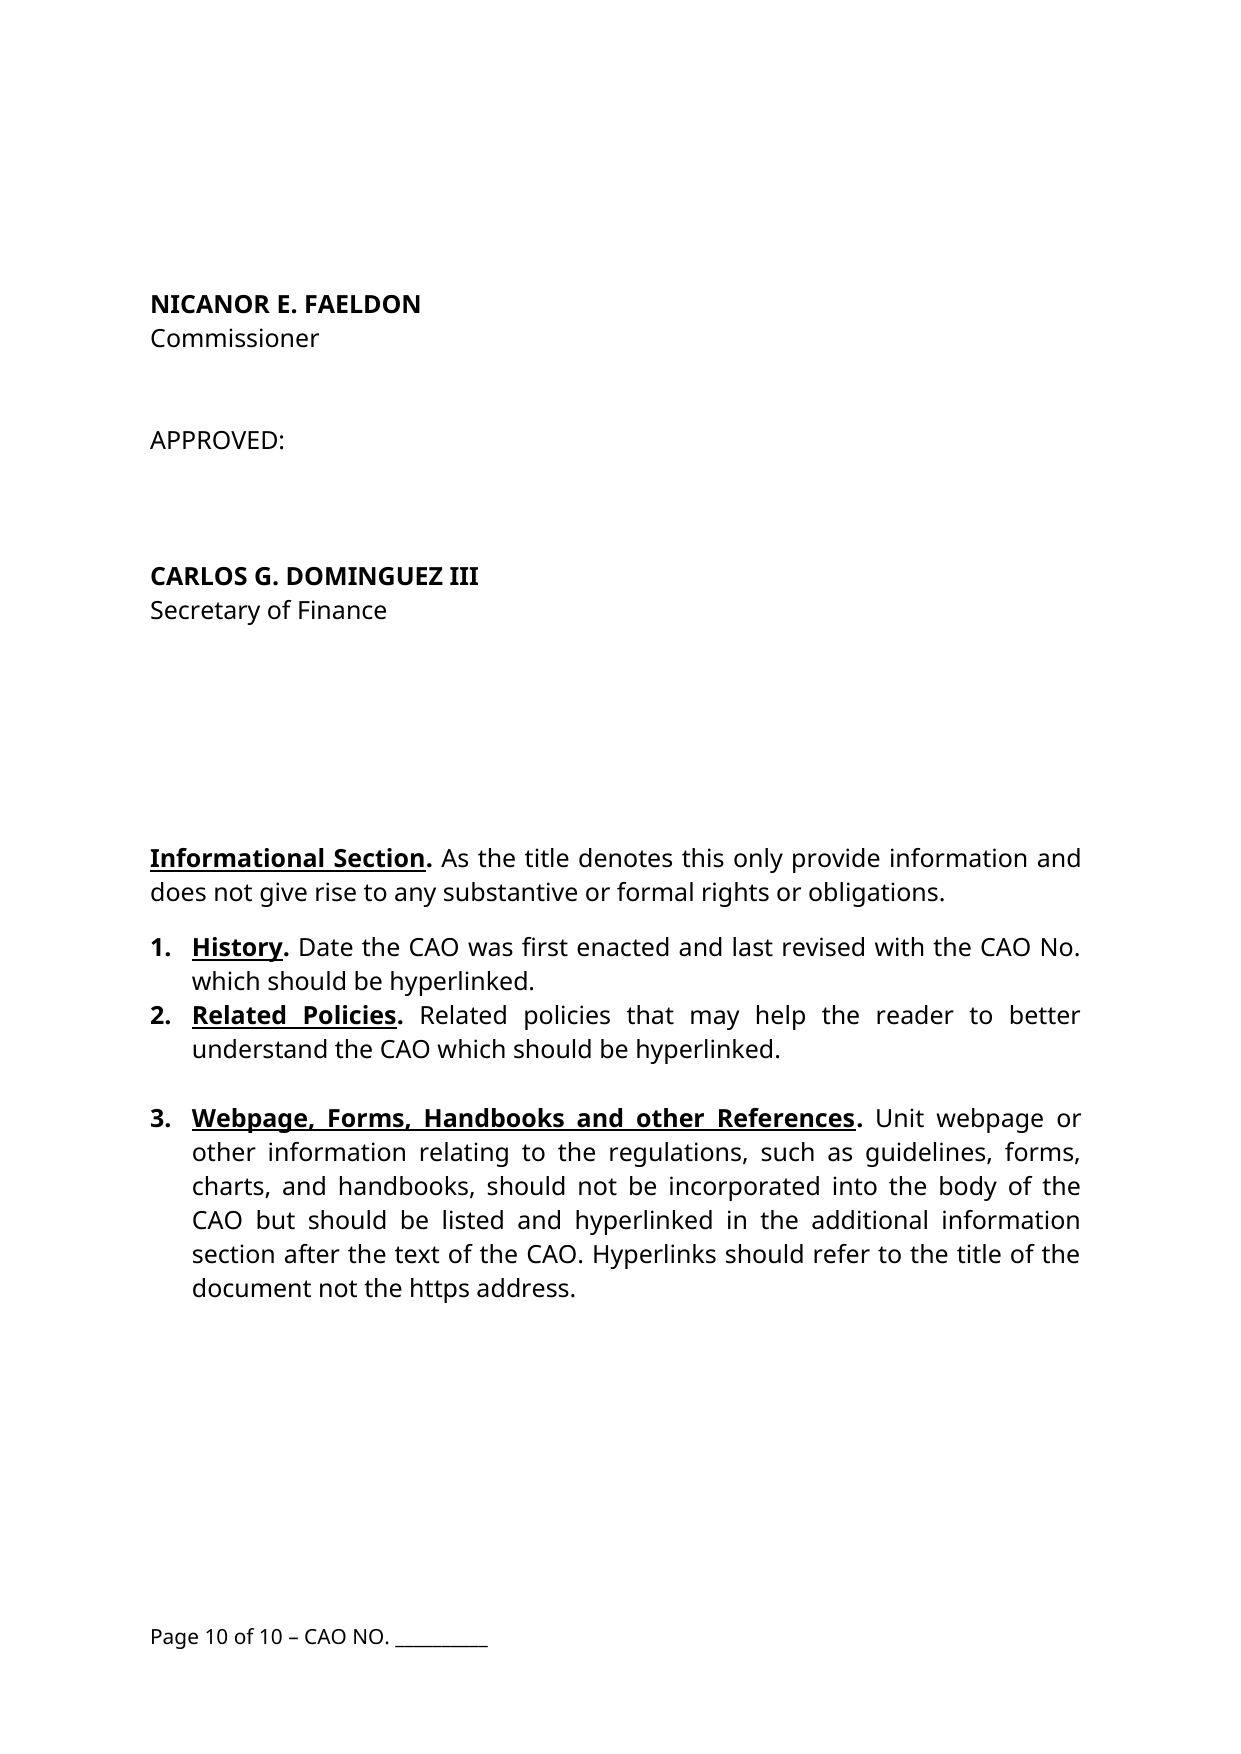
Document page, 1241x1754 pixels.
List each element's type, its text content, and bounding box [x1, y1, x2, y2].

text Secretary of Finance [150, 593, 1090, 627]
text NICANOR E. FAELDON [150, 286, 1090, 320]
text CARLOS G. DOMINGUEZ III [150, 559, 1090, 593]
text Commissioner [150, 320, 1090, 354]
list History. Date the CAO was first enacted and last revised with the CAO No. which should be hyperlinked. [150, 930, 1082, 998]
list Webpage, Forms, Handbooks and other References. Unit webpage or other information relating to the regulations, such as guidelines, forms, charts, and handbooks, should not be incorporated into the body of the CAO but should be listed and hyperlinked in the additional information section after the text of the CAO. Hyperlinks should refer to the title of the document not the https address. [150, 1100, 1082, 1304]
text APPROVED: [150, 422, 1090, 457]
text Informational Section. As the title denotes this only provide information and does not give rise to any substantive or formal rights or obligations. [150, 841, 1082, 909]
list Related Policies. Related policies that may help the reader to better understand the CAO which should be hyperlinked. [150, 998, 1082, 1066]
